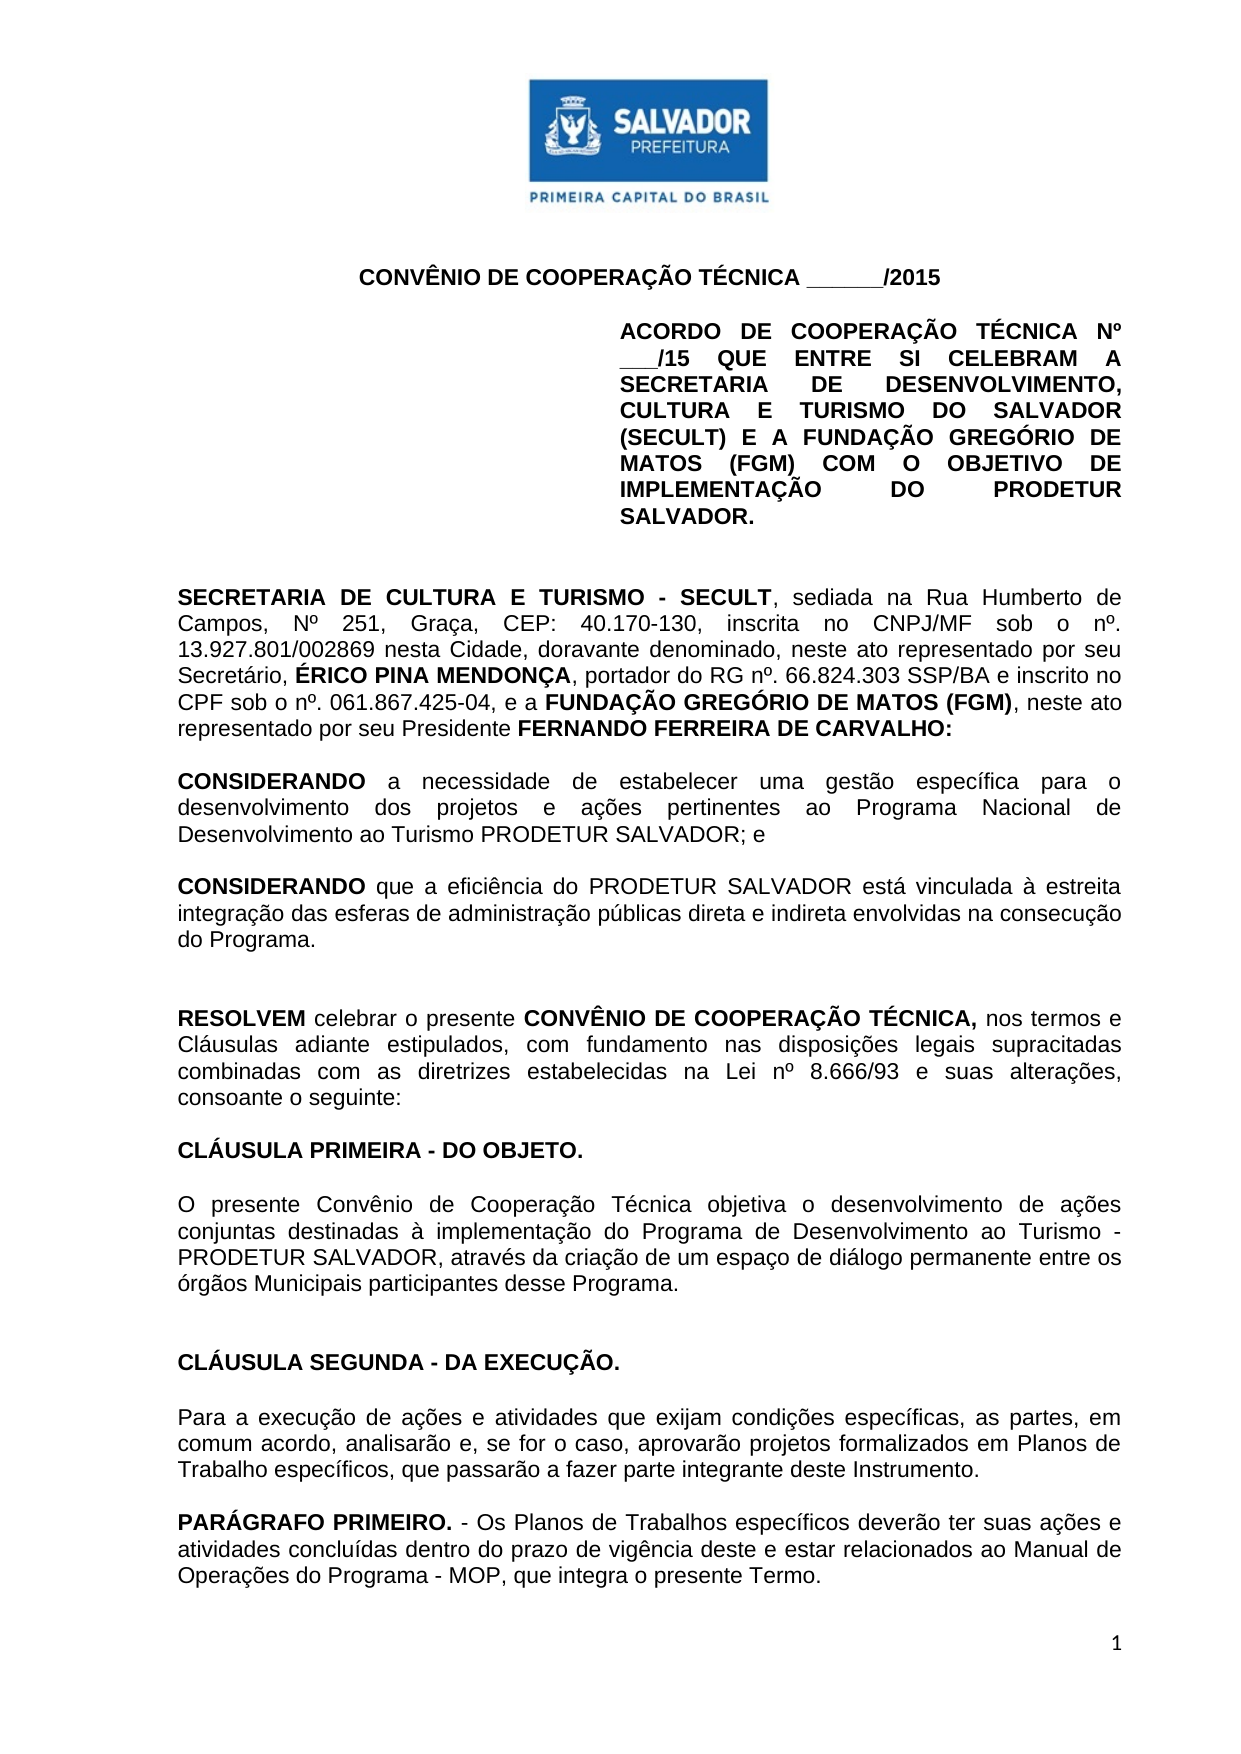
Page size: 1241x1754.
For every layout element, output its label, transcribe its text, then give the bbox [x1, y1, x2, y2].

text CONSIDERANDO a necessidade de estabelecer uma gestão específica para o desenvolvimento dos projetos e ações pertinentes ao Programa Nacional de Desenvolvimento ao Turismo PRODETUR SALVADOR; e [177, 768, 1122, 847]
text O presente Convênio de Cooperação Técnica objetiva o desenvolvimento de ações conjuntas destinadas à implementação do Programa de Desenvolvimento ao Turismo - PRODETUR SALVADOR, através da criação de um espaço de diálogo permanente entre os órgãos Municipais participantes desse Programa. [177, 1191, 1122, 1297]
text SECRETARIA DE CULTURA E TURISMO - SECULT, sediada na Rua Humberto de Campos, Nº 251, Graça, CEP: 40.170-130, inscrita no CNPJ/MF sob o nº. 13.927.801/002869 nesta Cidade, doravante denominado, neste ato representado por seu Secretário, ÉRICO PINA MENDONÇA, portador do RG nº. 66.824.303 SSP/BA e inscrito no CPF sob o nº. 061.867.425-04, e a FUNDAÇÃO GREGÓRIO DE MATOS (FGM), neste ato representado por seu Presidente FERNANDO FERREIRA DE CARVALHO: [177, 583, 1122, 742]
text ACORDO DE COOPERAÇÃO TÉCNICA Nº ___/15 QUE ENTRE SI CELEBRAM A SECRETARIA DE DESENVOLVIMENTO, CULTURA E TURISMO DO SALVADOR (SECULT) E A FUNDAÇÃO GREGÓRIO DE MATOS (FGM) COM O OBJETIVO DE IMPLEMENTAÇÃO DO PRODETUR SALVADOR. [619, 318, 1122, 529]
text CLÁUSULA SEGUNDA - DA EXECUÇÃO. [177, 1349, 1122, 1376]
text CONSIDERANDO que a eficiência do PRODETUR SALVADOR está vinculada à estreita integração das esferas de administração públicas direta e indireta envolvidas na consecução do Programa. [177, 873, 1122, 952]
text RESOLVEM celebrar o presente CONVÊNIO DE COOPERAÇÃO TÉCNICA, nos termos e Cláusulas adiante estipulados, com fundamento nas disposições legais supracitadas combinadas com as diretrizes estabelecidas na Lei nº 8.666/93 e suas alterações, consoante o seguinte: [177, 1005, 1122, 1111]
text Para a execução de ações e atividades que exijam condições específicas, as partes, em comum acordo, analisarão e, se for o caso, aprovarão projetos formalizados em Planos de Trabalho específicos, que passarão a fazer parte integrante deste Instrumento. [177, 1404, 1122, 1483]
text CONVÊNIO DE COOPERAÇÃO TÉCNICA ______/2015 [177, 264, 1122, 318]
text CLÁUSULA PRIMEIRA - DO OBJETO. [177, 1137, 1122, 1163]
text PARÁGRAFO PRIMEIRO. - Os Planos de Trabalhos específicos deverão ter suas ações e atividades concluídas dentro do prazo de vigência deste e estar relacionados ao Manual de Operações do Programa - MOP, que integra o presente Termo. [177, 1509, 1122, 1588]
picture [524, 73, 775, 213]
